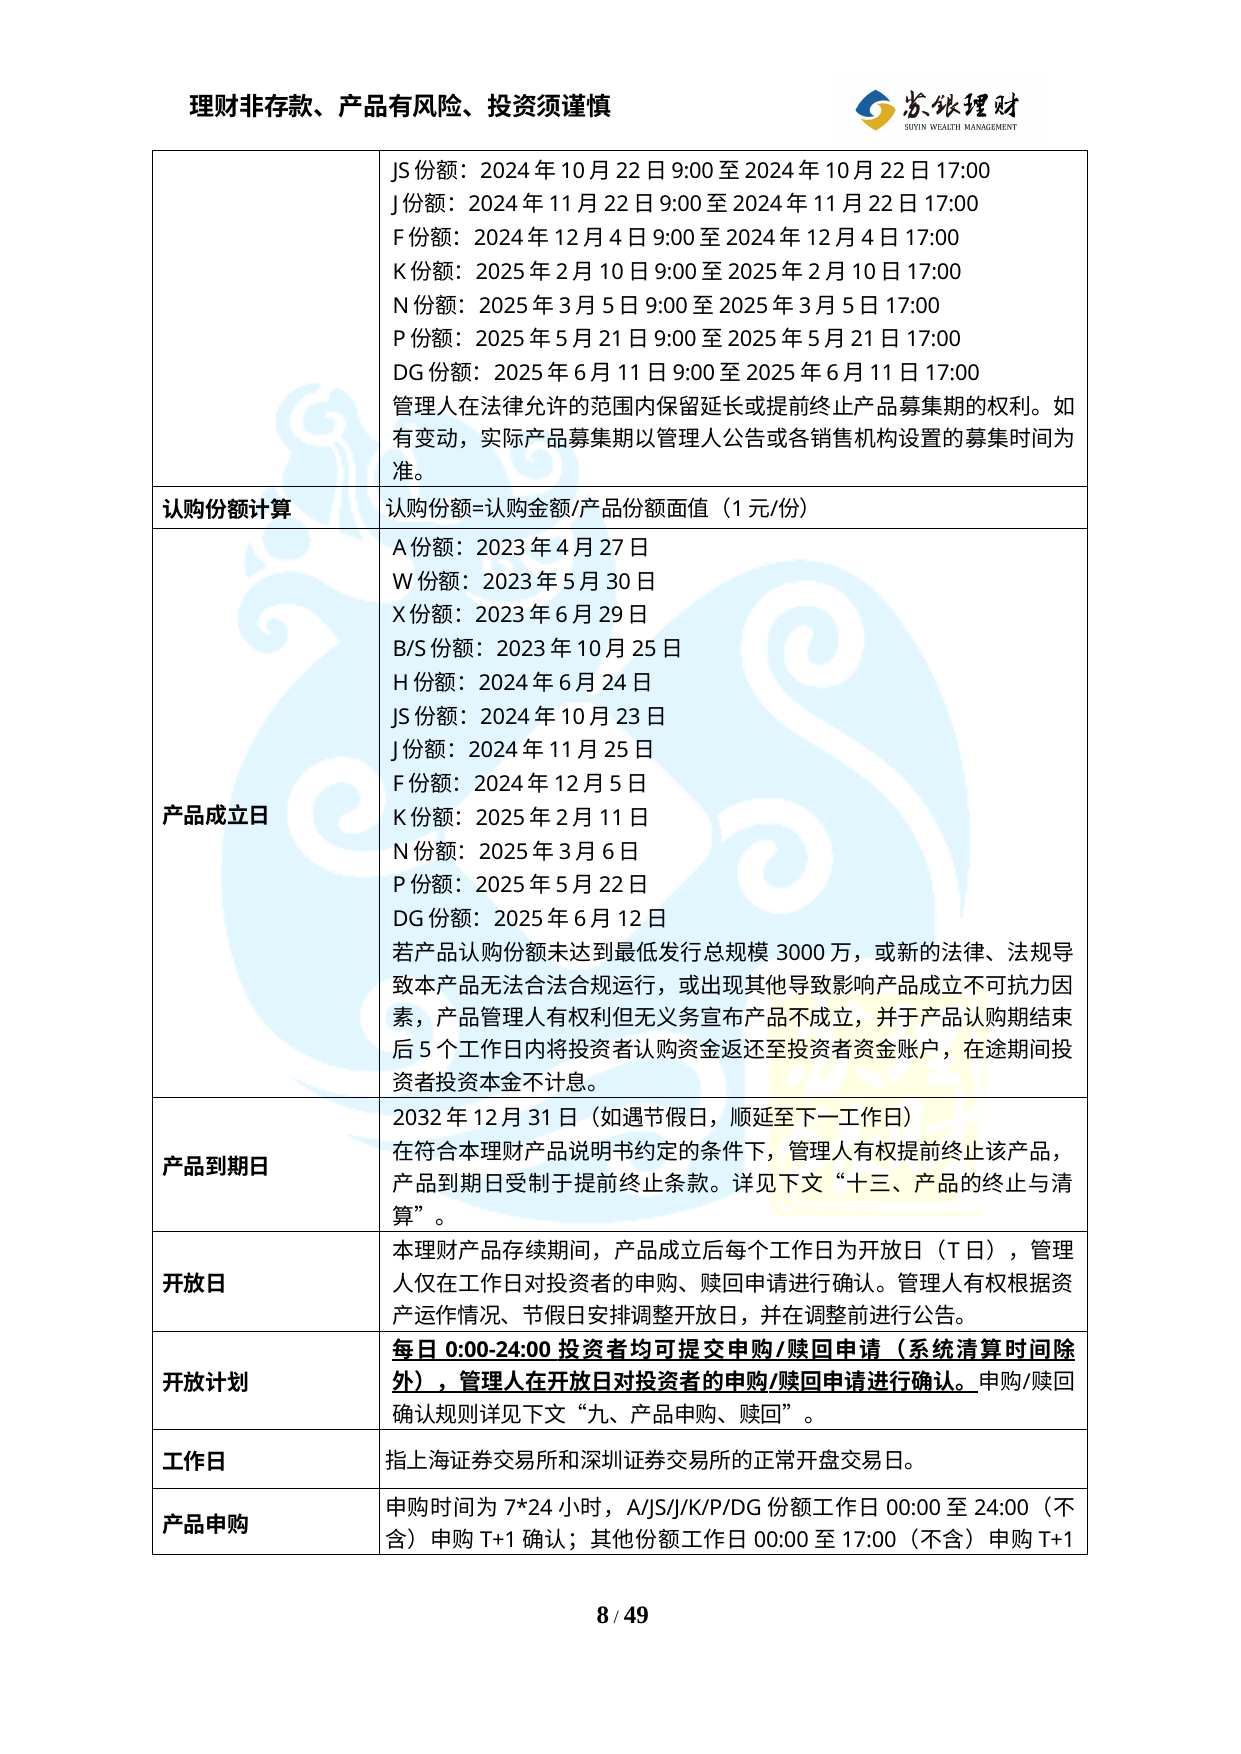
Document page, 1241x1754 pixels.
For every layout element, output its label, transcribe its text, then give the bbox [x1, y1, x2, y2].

table_cell A份额：2023年4月27日 W份额：2023年5月30日 X份额：2023年6月29日 B/S份额：2023年10月25日 H份额：2024年6月24日 JS份额：2024年10月23日 J份额：2024年11月25日 F份额：2024年12月5日 K份额：2025年2月11日 N份额：2025年3月6日 P份额：2025年5月22日 DG份额：2025年6月12日 若产品认购份额未达到最低发行总规模3000万，或新的法律、法规导致本产品无法合法合规运行，或出现其他导致影响产品成立不可抗力因素，产品管理人有权利但无义务宣布产品不成立，并于产品认购期结束后5个工作日内将投资者认购资金返还至投资者资金账户，在途期间投资者投资本金不计息。 [380, 529, 1087, 1097]
table_cell 每日0:00-24:00投资者均可提交申购/赎回申请（系统清算时间除外），管理人在开放日对投资者的申购/赎回申请进行确认。申购/赎回确认规则详见下文“九、产品申购、赎回”。 [380, 1332, 1087, 1429]
table_cell 开放日 [153, 1232, 379, 1331]
table_cell 产品申购 [153, 1489, 379, 1554]
table_cell 认购份额=认购金额/产品份额面值（1元/份） [380, 487, 1087, 527]
table_cell 认购份额计算 [153, 487, 379, 527]
table_cell 本理财产品存续期间，产品成立后每个工作日为开放日（T日），管理人仅在工作日对投资者的申购、赎回申请进行确认。管理人有权根据资产运作情况、节假日安排调整开放日，并在调整前进行公告。 [380, 1232, 1087, 1331]
table_cell 开放计划 [153, 1332, 379, 1429]
table_cell 产品成立日 [153, 529, 379, 1097]
table_cell 产品到期日 [153, 1098, 379, 1231]
table_cell 工作日 [153, 1430, 379, 1488]
picture [831, 73, 1049, 143]
table_cell 募集期 [153, 151, 379, 486]
table_cell 2032年12月31日（如遇节假日，顺延至下一工作日） 在符合本理财产品说明书约定的条件下，管理人有权提前终止该产品，产品到期日受制于提前终止条款。详见下文“十三、产品的终止与清算”。 [380, 1098, 1087, 1231]
table_cell 指上海证券交易所和深圳证券交易所的正常开盘交易日。 [380, 1430, 1087, 1488]
